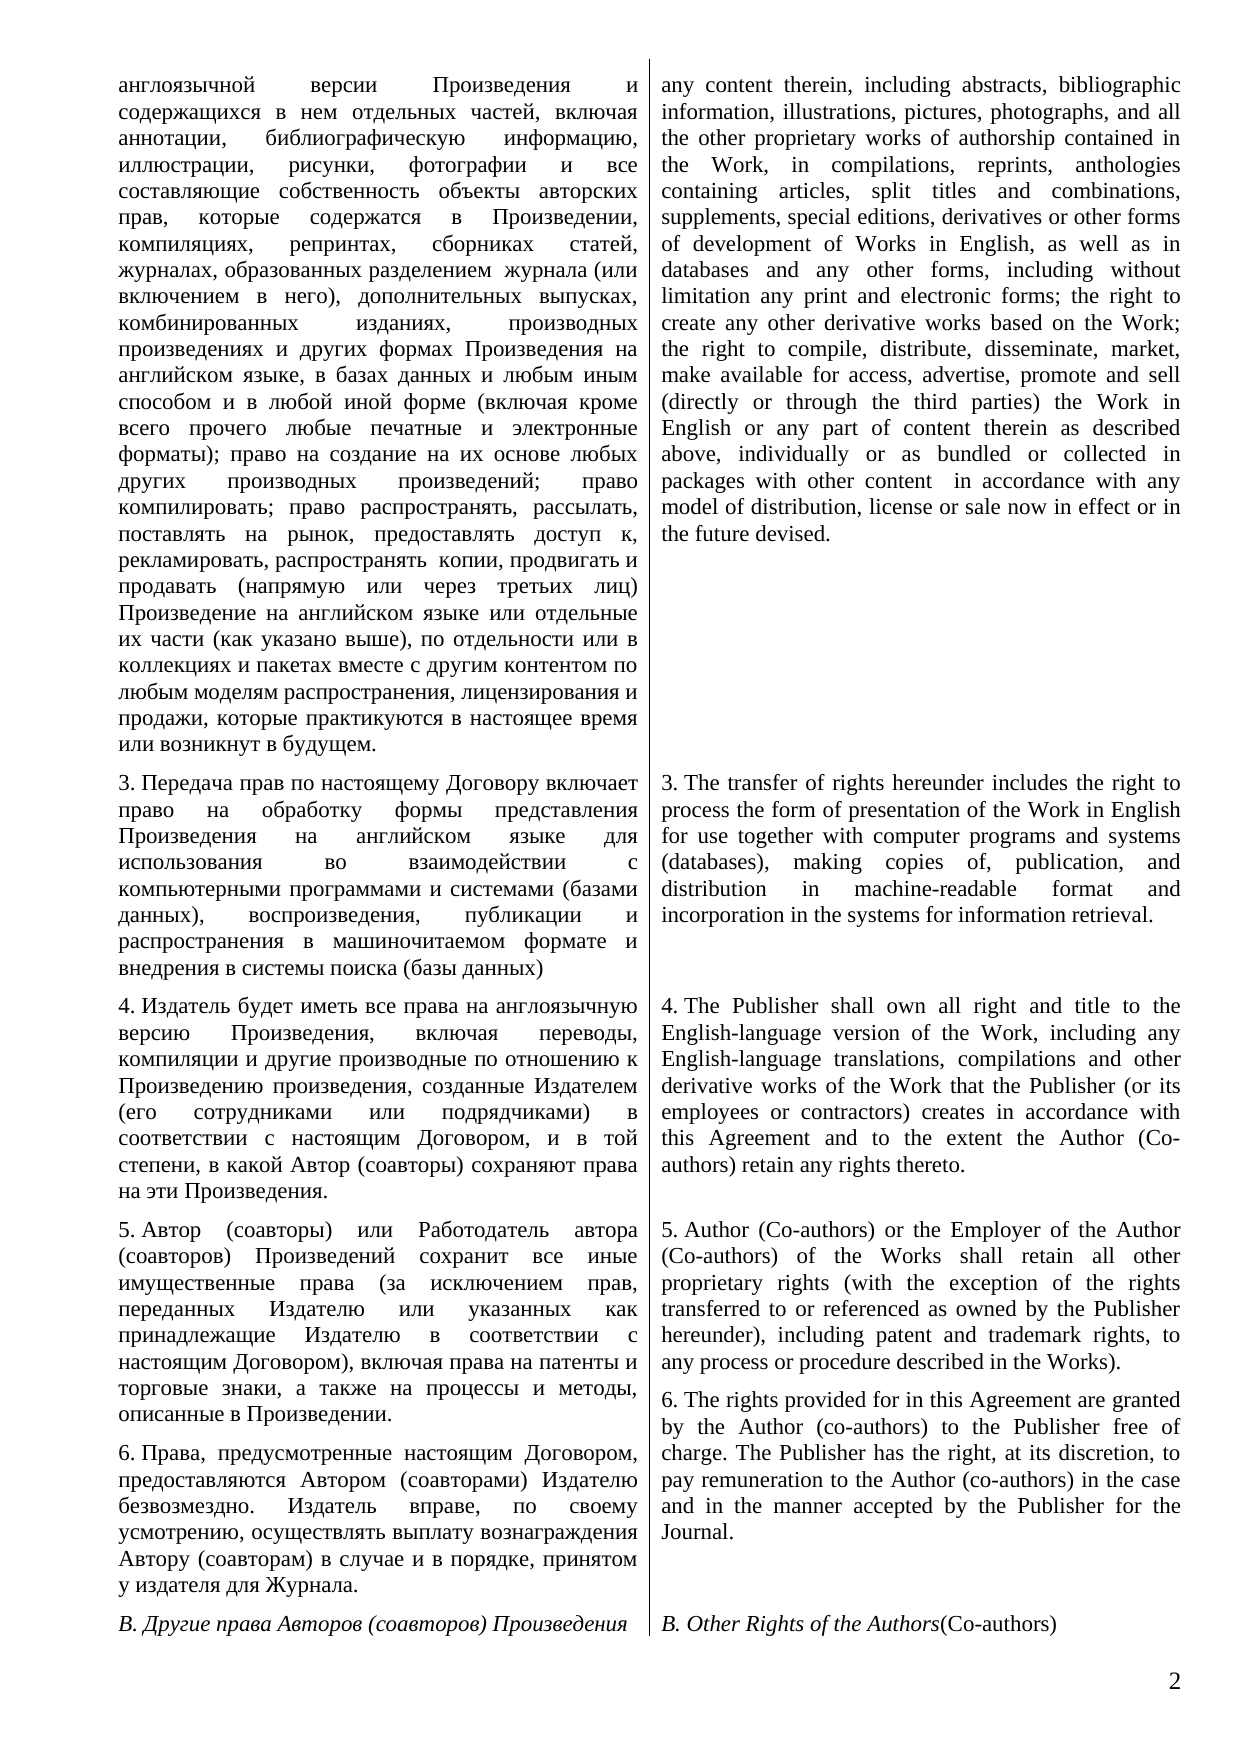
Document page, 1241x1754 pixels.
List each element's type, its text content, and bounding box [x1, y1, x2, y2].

table_cell Издатель будет иметь все права на англоязычную версию Произведения, включая переводы, компиляции и другие производные по отношению к Произведению произведения, созданные Издателем (его сотрудниками или подрядчиками) в соответствии с настоящим Договором, и в той степени, в какой Автор (соавторы) сохраняют права на эти Произведения. [107, 980, 649, 1203]
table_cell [107, 59, 649, 757]
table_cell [650, 59, 1193, 757]
table_cell Передача прав по настоящему Договору включает право на обработку формы представления Произведения на английском языке для использования во взаимодействии с компьютерными программами и системами (базами данных), воспроизведения, публикации и распространения в машиночитаемом формате и внедрения в системы поиска (базы данных) [107, 757, 649, 980]
table_cell Автор (соавторы) или Работодатель автора (соавторов) Произведений сохранит все иные имущественные права (за исключением прав, переданных Издателю или указанных как принадлежащие Издателю в соответствии с настоящим Договором), включая права на патенты и торговые знаки, а также на процессы и методы, описанные в Произведении. Права, предусмотренные настоящим Договором, предоставляются Автором (соавторами) Издателю безвозмездно. Издатель вправе, по своему усмотрению, осуществлять выплату вознаграждения Автору (соавторам) в случае и в порядке, принятом у издателя для Журнала. [107, 1204, 649, 1597]
table_cell The Publisher shall own all right and title to the English-language version of the Work, including any English-language translations, compilations and other derivative works of the Work that the Publisher (or its employees or contractors) creates in accordance with this Agreement and to the extent the Author (Co-authors) retain any rights thereto. [650, 980, 1193, 1203]
table_cell B. Other Rights of the Authors(Co-authors) [650, 1598, 1193, 1636]
table_cell Author (Co-authors) or the Employer of the Author (Co-authors) of the Works shall retain all other proprietary rights (with the exception of the rights transferred to or referenced as owned by the Publisher hereunder), including patent and trademark rights, to any process or procedure described in the Works). The rights provided for in this Agreement are granted by the Author (co-authors) to the Publisher free of charge. The Publisher has the right, at its discretion, to pay remuneration to the Author (co-authors) in the case and in the manner accepted by the Publisher for the Journal. [650, 1204, 1193, 1597]
table_cell B. Другие права Авторов (соавторов) Произведения [107, 1598, 649, 1636]
table_cell The transfer of rights hereunder includes the right to process the form of presentation of the Work in English for use together with computer programs and systems (databases), making copies of, publication, and distribution in machine-readable format and incorporation in the systems for information retrieval. [650, 757, 1193, 980]
